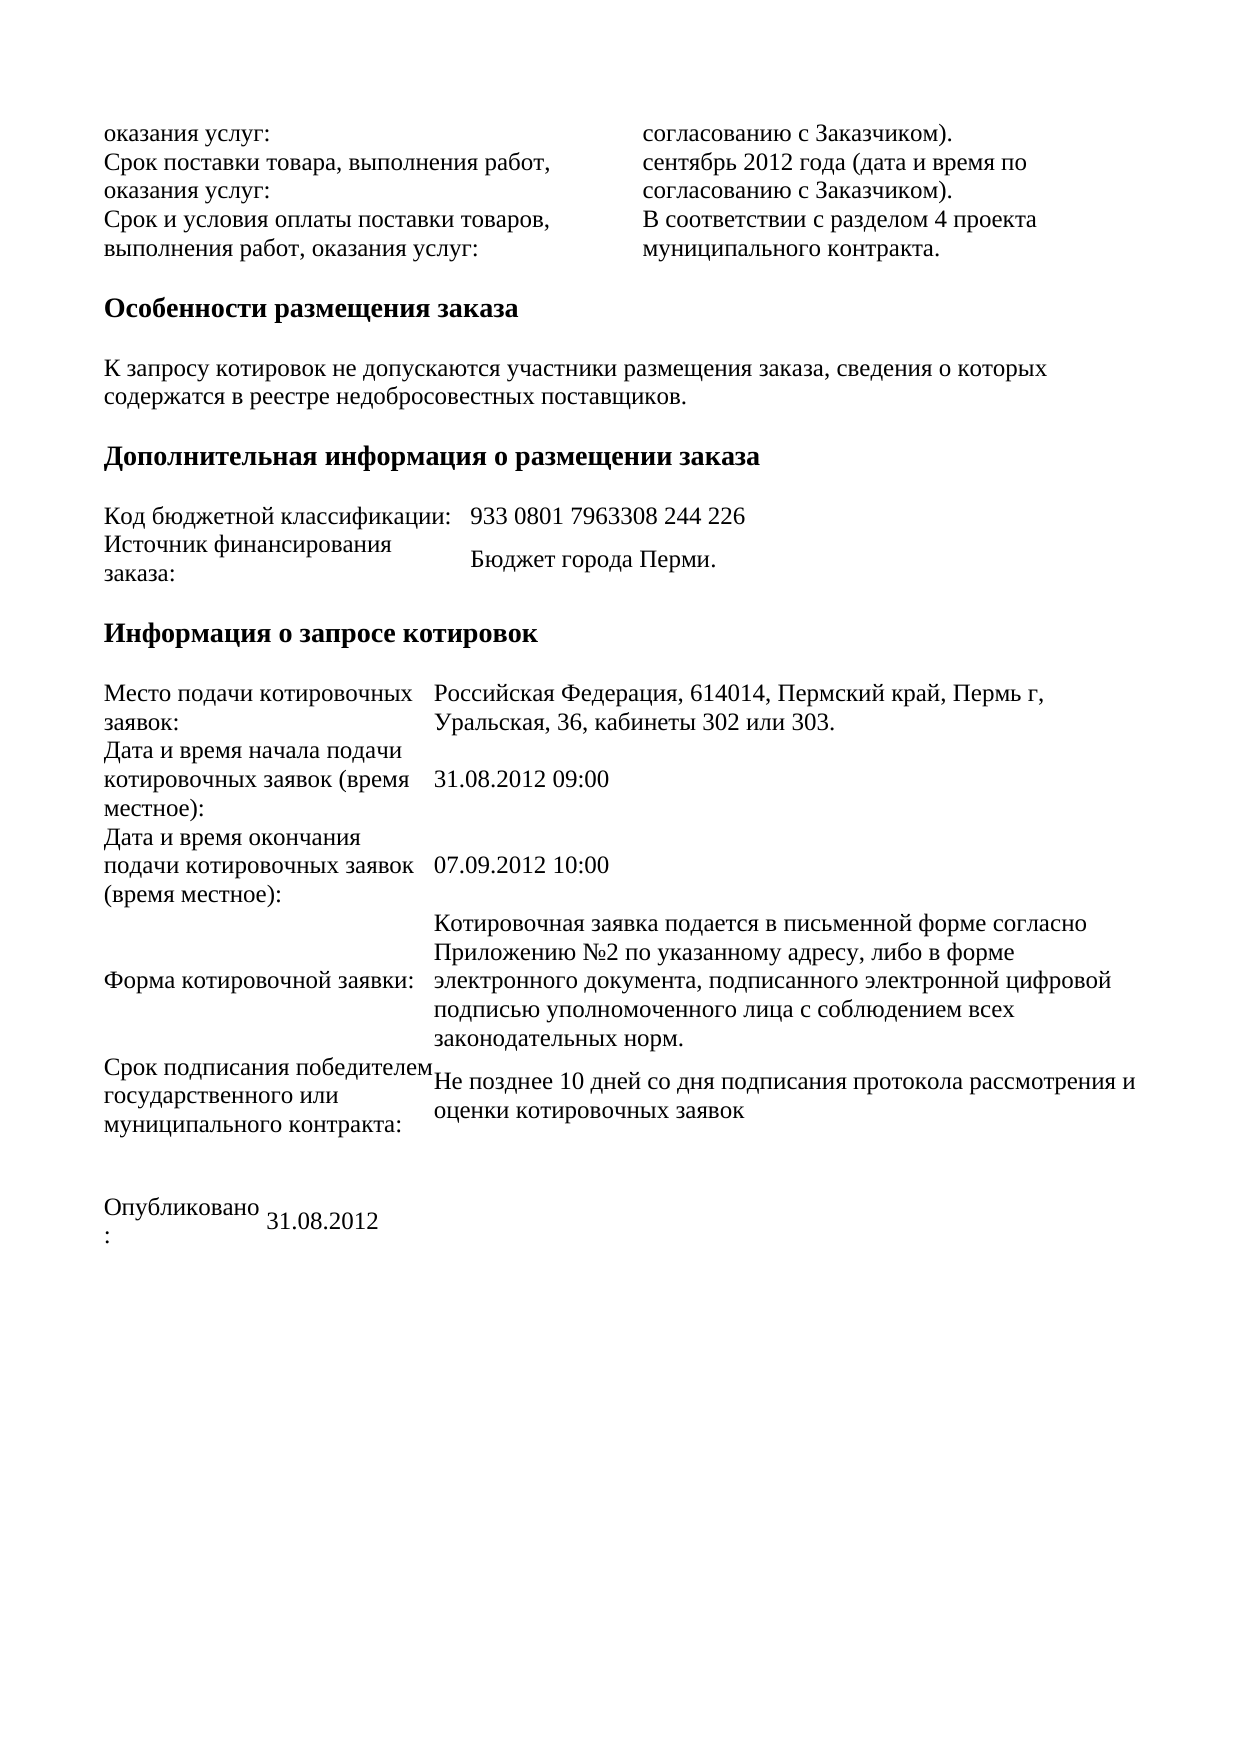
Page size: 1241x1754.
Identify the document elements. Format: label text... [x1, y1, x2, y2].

table_header 933 0801 7963308 244 226 [470, 501, 745, 529]
table_header Место подачи котировочных заявок: [104, 678, 433, 735]
text Дополнительная информация о размещении заказа [103, 439, 1152, 472]
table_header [642, 118, 1152, 147]
table_cell Дата и время окончания подачи котировочных заявок (время местное): [104, 822, 433, 908]
table_cell Срок поставки товара, выполнения работ, оказания услуг: [104, 147, 642, 204]
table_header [104, 118, 642, 147]
table_cell Котировочная заявка подается в письменной форме согласно Приложению №2 по указанному адресу, либо в форме электронного документа, подписанного электронной цифровой подписью уполномоченного лица с соблюдением всех законодательных норм. [434, 908, 1152, 1052]
table_cell Форма котировочной заявки: [104, 908, 433, 1052]
table_cell Срок подписания победителем государственного или муниципального контракта: [104, 1052, 433, 1138]
table_cell Не позднее 10 дней со дня подписания протокола рассмотрения и оценки котировочных заявок [434, 1052, 1152, 1138]
table_header Код бюджетной классификации: [104, 501, 470, 529]
table_cell Дата и время начала подачи котировочных заявок (время местное): [104, 735, 433, 822]
table_header Российская Федерация, 614014, Пермский край, Пермь г, Уральская, 36, кабинеты 302 или 303. [434, 678, 1152, 735]
table_header 31.08.2012 [266, 1192, 379, 1249]
text Информация о запросе котировок [103, 616, 1152, 649]
table_cell Источник финансирования заказа: [104, 530, 470, 587]
text К запросу котировок не допускаются участники размещения заказа, сведения о которых содержатся в реестре недобросовестных поставщиков. [103, 353, 1152, 410]
table_cell сентябрь 2012 года (дата и время по согласованию с Заказчиком). [642, 147, 1152, 204]
table_cell В соответствии с разделом 4 проекта муниципального контракта. [642, 204, 1152, 262]
table_cell Срок и условия оплаты поставки товаров, выполнения работ, оказания услуг: [104, 204, 642, 262]
table_cell 07.09.2012 10:00 [434, 822, 1152, 908]
text Особенности размещения заказа [103, 291, 1152, 323]
table_cell Бюджет города Перми. [470, 530, 745, 587]
table_header Опубликовано: [104, 1192, 266, 1249]
table_cell 31.08.2012 09:00 [434, 735, 1152, 822]
